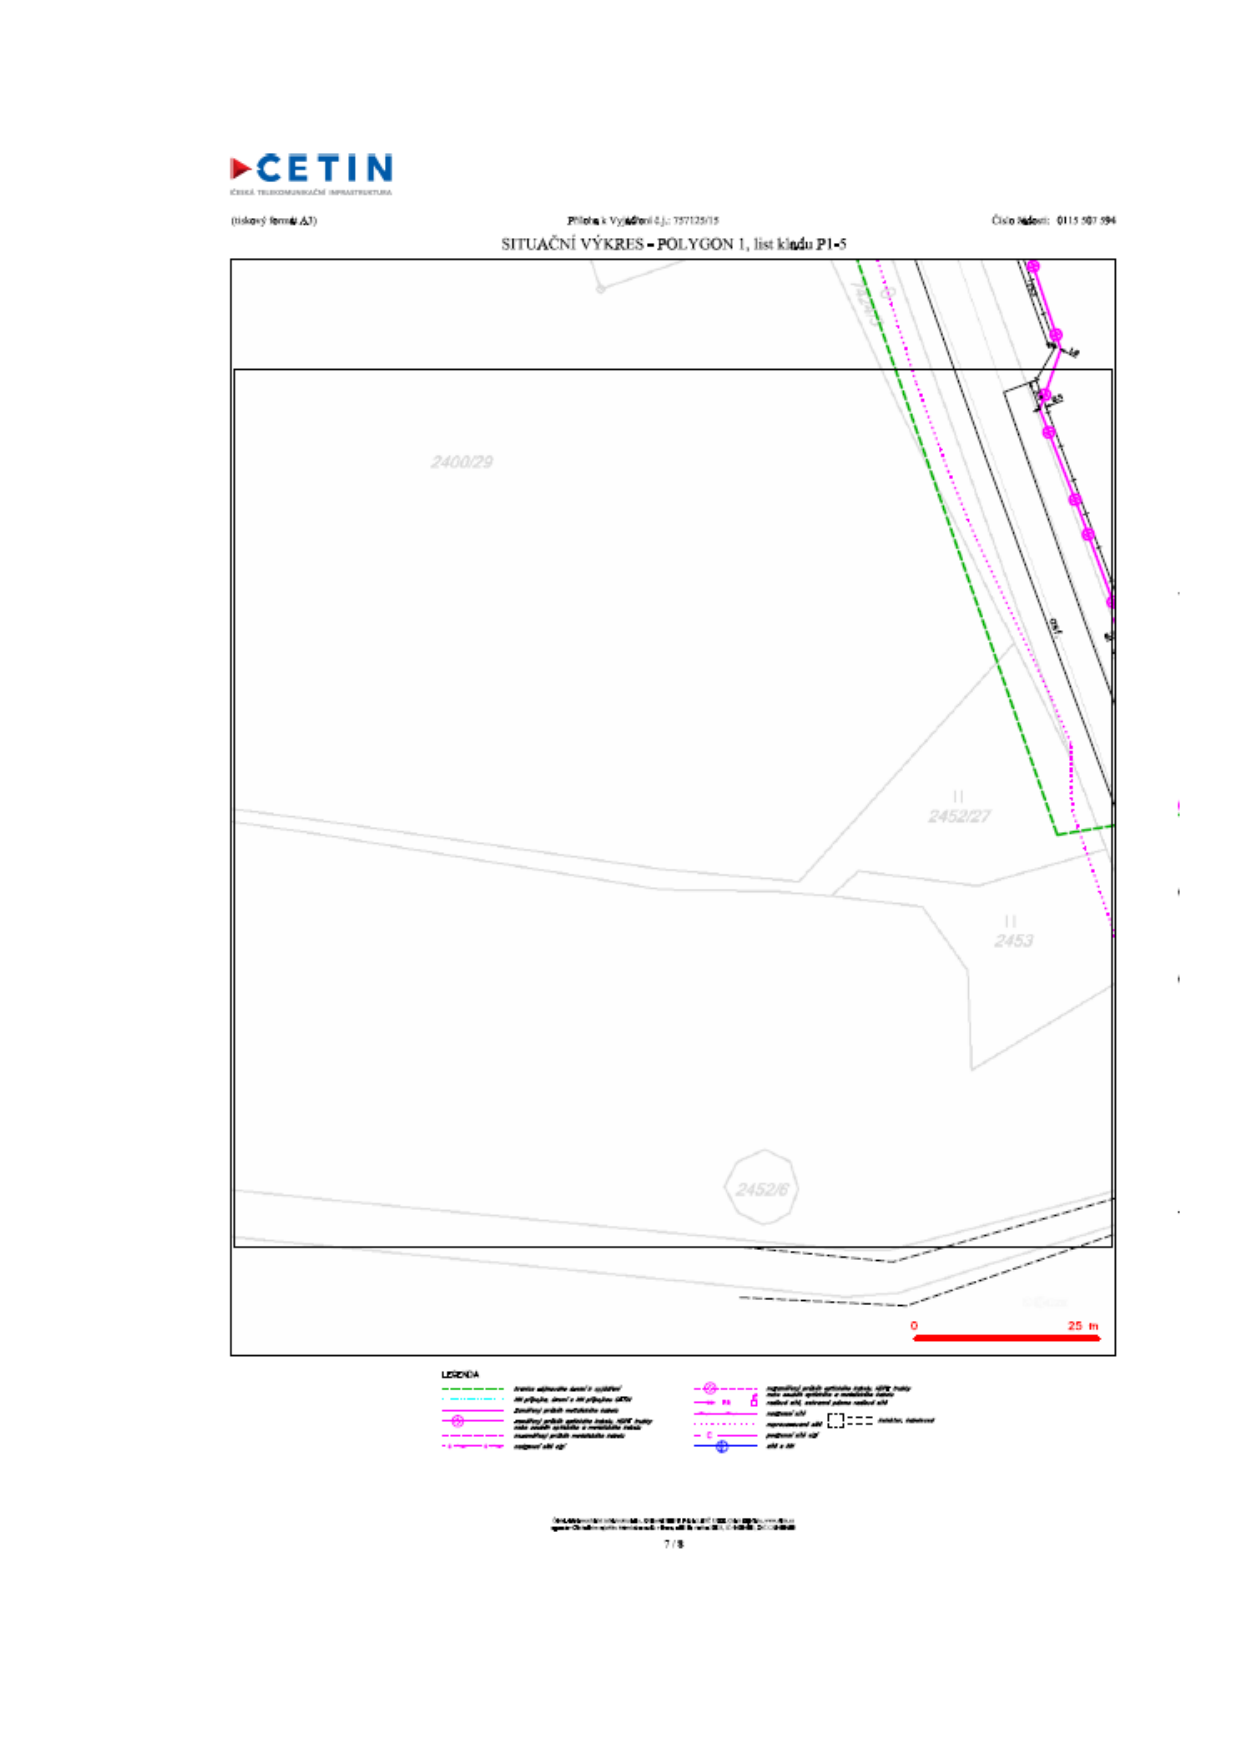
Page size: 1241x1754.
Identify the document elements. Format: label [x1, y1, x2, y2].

picture [147, 147, 1205, 1567]
